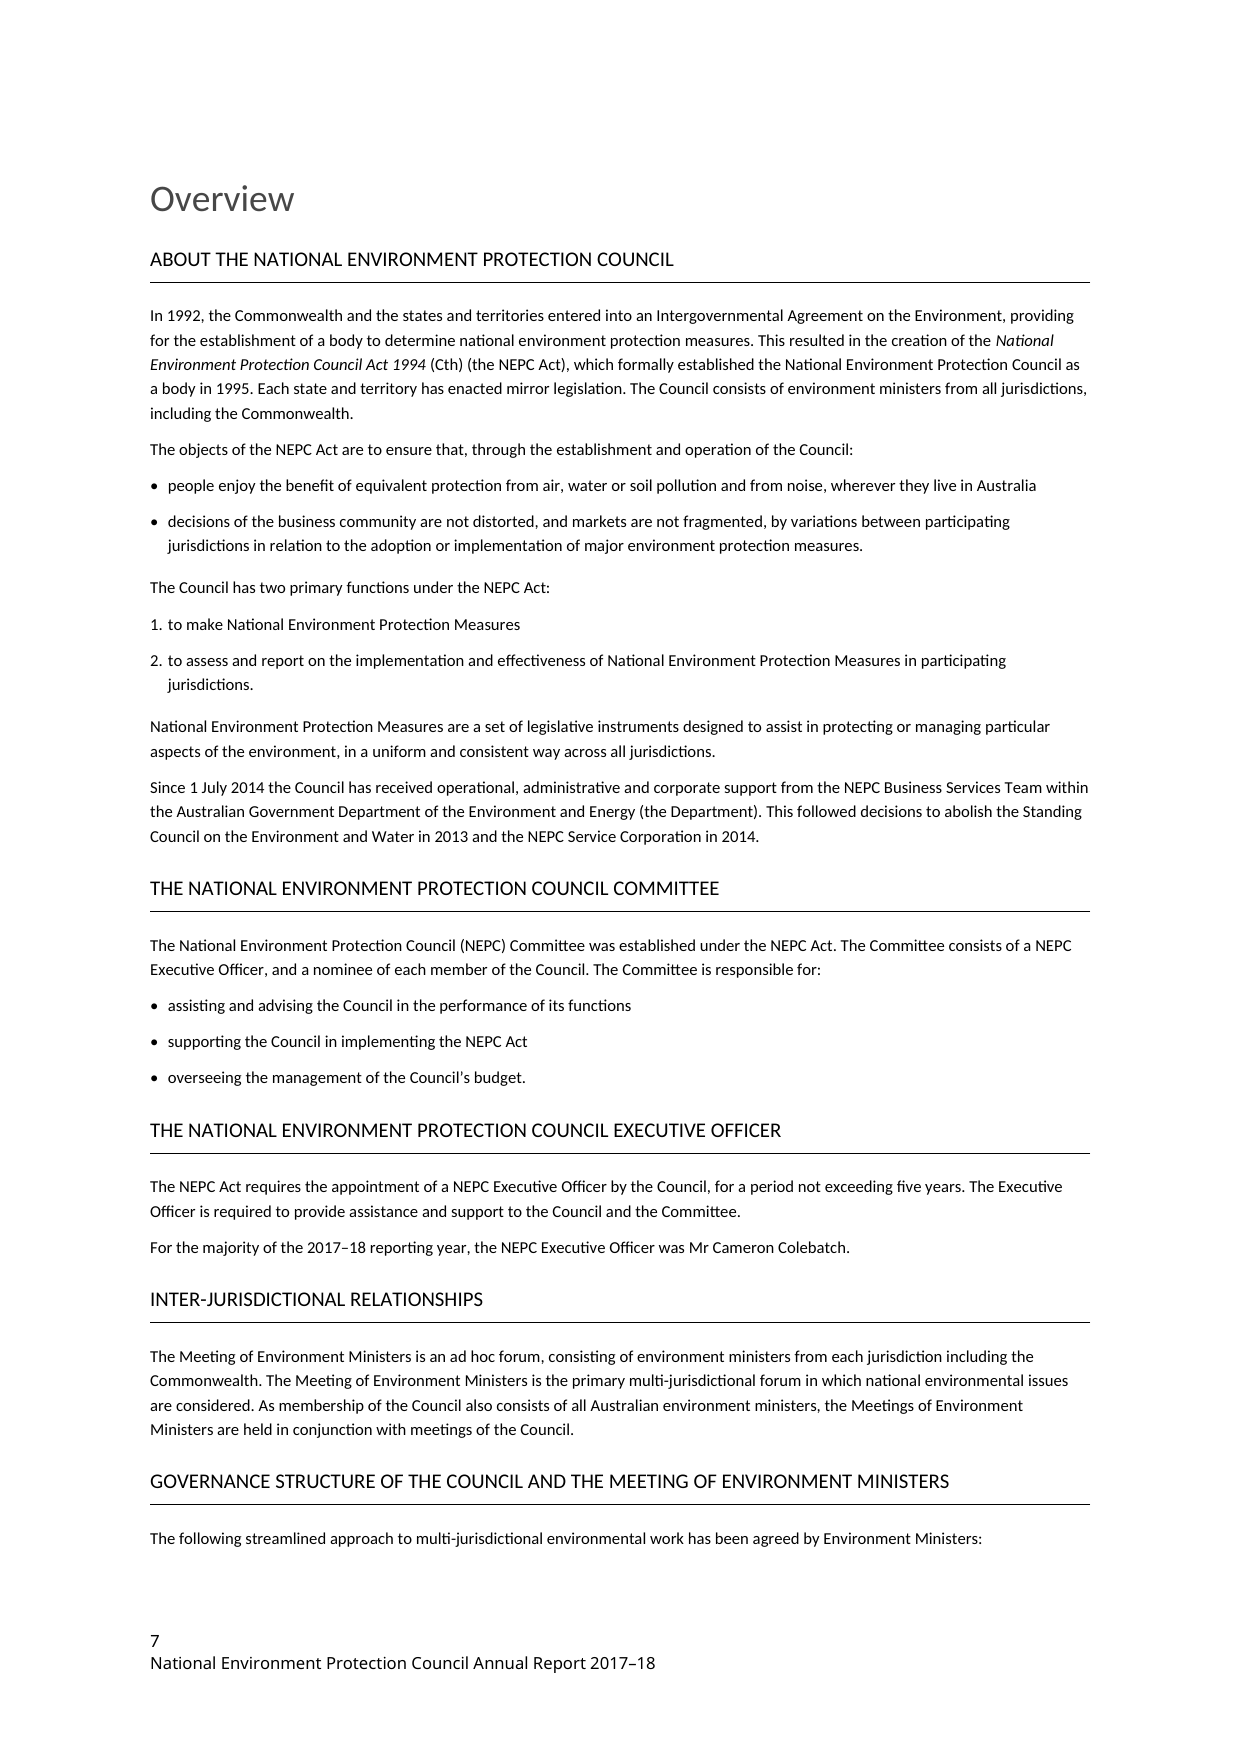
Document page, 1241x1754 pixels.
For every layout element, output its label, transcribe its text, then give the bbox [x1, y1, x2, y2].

text The Council has two primary functions under the NEPC Act: [150, 578, 1090, 598]
text The Meeting of Environment Ministers is an ad hoc forum, consisting of environment ministers from each jurisdiction including the Commonwealth. The Meeting of Environment Ministers is the primary multi-jurisdictional forum in which national environmental issues are considered. As membership of the Council also consists of all Australian environment ministers, the Meetings of Environment Ministers are held in conjunction with meetings of the Council. [150, 1346, 1090, 1439]
text • people enjoy the benefit of equivalent protection from air, water or soil pollution and from noise, wherever they live in Australia [150, 475, 1090, 496]
text In 1992, the Commonwealth and the states and territories entered into an Intergovernmental Agreement on the Environment, providing for the establishment of a body to determine national environment protection measures. This resulted in the creation of the National Environment Protection Council Act 1994 (Cth) (the NEPC Act), which formally established the National Environment Protection Council as a body in 1995. Each state and territory has enacted mirror legislation. The Council consists of environment ministers from all jurisdictions, including the Commonwealth. [150, 305, 1090, 423]
text For the majority of the 2017–18 reporting year, the NEPC Executive Officer was Mr Cameron Colebatch. [150, 1237, 1090, 1257]
text Governance structure of the Council and the Meeting of Environment Ministers [150, 1468, 1090, 1504]
text The following streamlined approach to multi-jurisdictional environmental work has been agreed by Environment Ministers: [150, 1528, 1090, 1548]
text The National Environment Protection Council Committee [150, 875, 1090, 911]
text About the National Environment Protection Council [150, 246, 1090, 282]
text The NEPC Act requires the appointment of a NEPC Executive Officer by the Council, for a period not exceeding five years. The Executive Officer is required to provide assistance and support to the Council and the Committee. [150, 1177, 1090, 1221]
text 2. to assess and report on the implementation and effectiveness of National Environment Protection Measures in participating jurisdictions. [150, 650, 1090, 695]
text • supporting the Council in implementing the NEPC Act [150, 1031, 1090, 1052]
text The National Environment Protection Council (NEPC) Committee was established under the NEPC Act. The Committee consists of a NEPC Executive Officer, and a nominee of each member of the Council. The Committee is responsible for: [150, 935, 1090, 979]
text National Environment Protection Measures are a set of legislative instruments designed to assist in protecting or managing particular aspects of the environment, in a uniform and consistent way across all jurisdictions. [150, 717, 1090, 761]
text The National Environment Protection Council Executive Officer [150, 1117, 1090, 1153]
text Since 1 July 2014 the Council has received operational, administrative and corporate support from the NEPC Business Services Team within the Australian Government Department of the Environment and Energy (the Department). This followed decisions to abolish the Standing Council on the Environment and Water in 2013 and the NEPC Service Corporation in 2014. [150, 777, 1090, 846]
text • assisting and advising the Council in the performance of its functions [150, 995, 1090, 1016]
subtitle Overview [150, 175, 1090, 221]
text 1. to make National Environment Protection Measures [150, 614, 1090, 634]
text • overseeing the management of the Council’s budget. [150, 1068, 1090, 1088]
text The objects of the NEPC Act are to ensure that, through the establishment and operation of the Council: [150, 439, 1090, 459]
text Inter-jurisdictional relationships [150, 1286, 1090, 1322]
text • decisions of the business community are not distorted, and markets are not fragmented, by variations between participating jurisdictions in relation to the adoption or implementation of major environment protection measures. [150, 511, 1090, 556]
